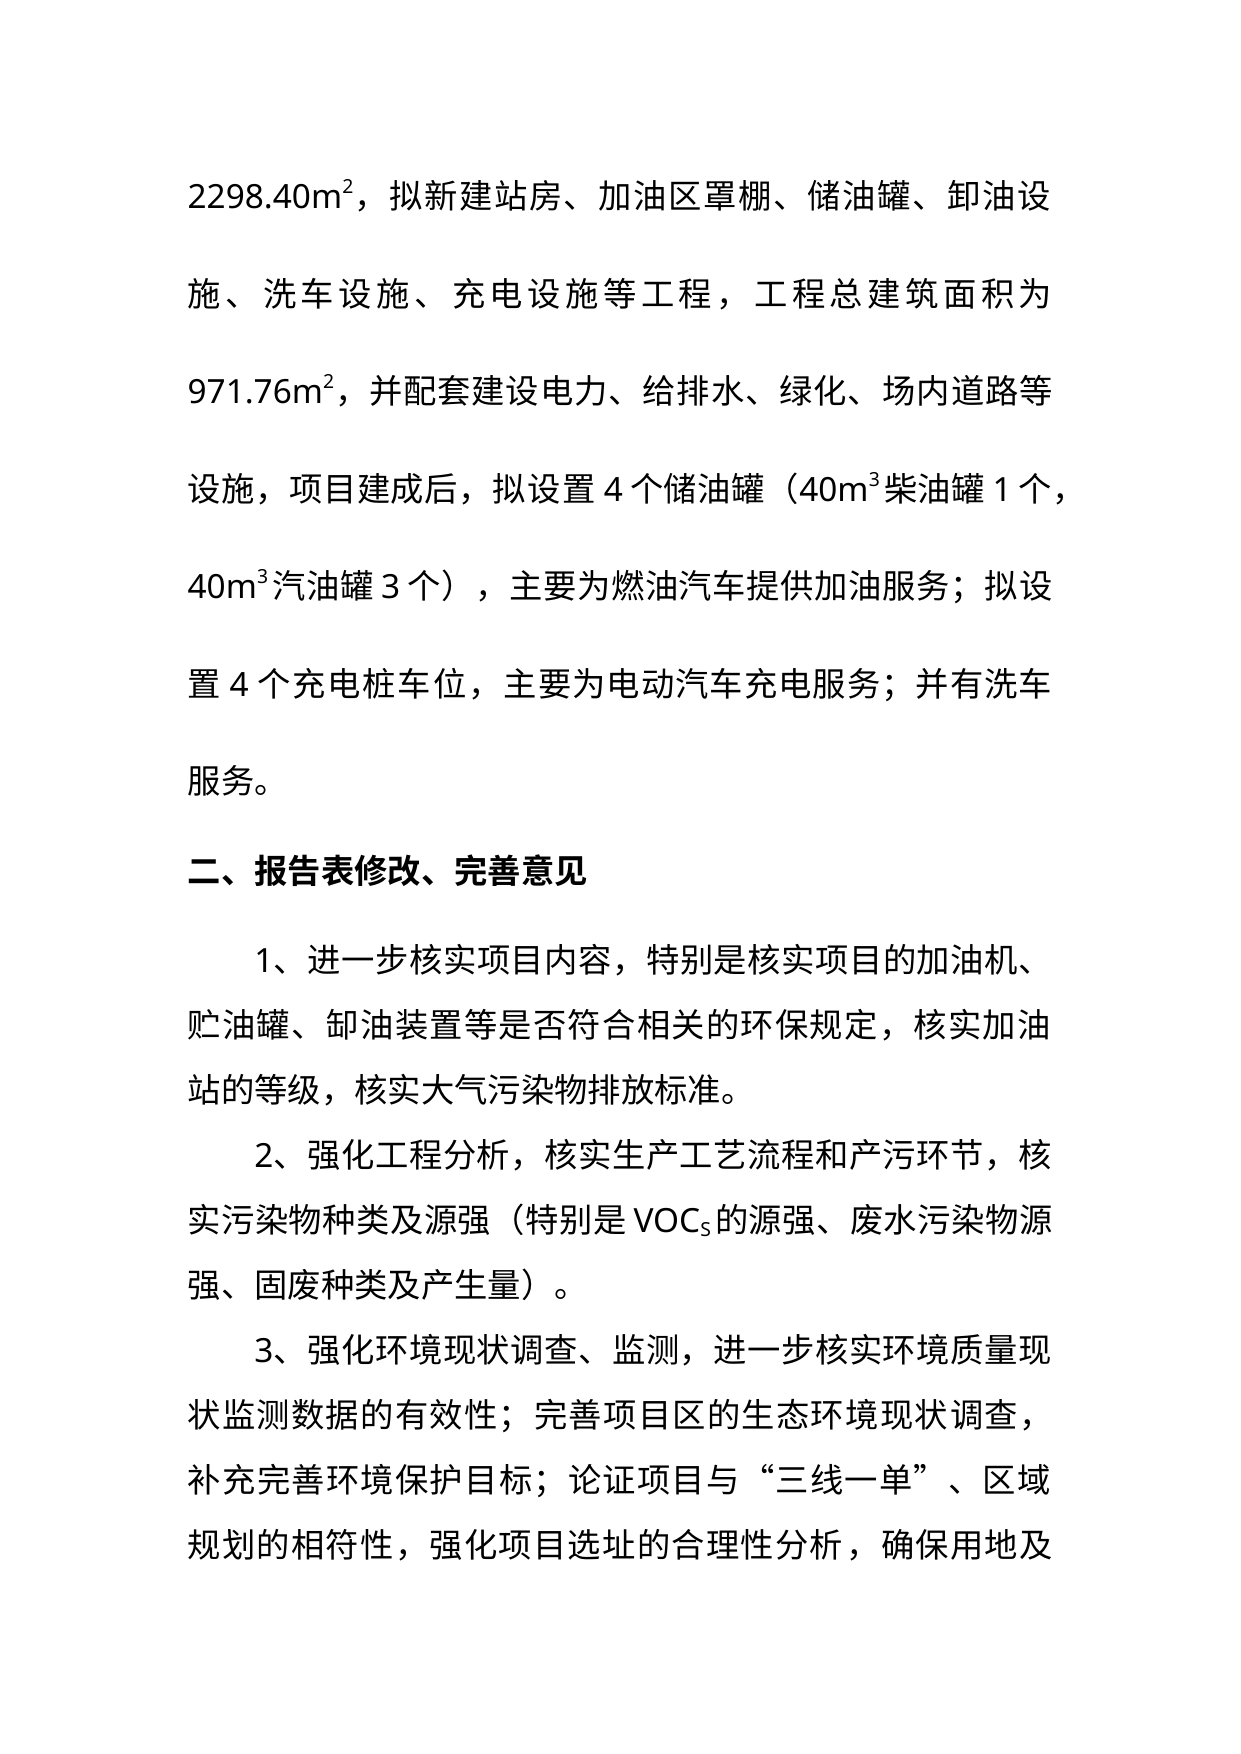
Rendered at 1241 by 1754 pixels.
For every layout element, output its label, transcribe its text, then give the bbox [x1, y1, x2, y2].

text 二、报告表修改、完善意见 [187, 836, 1053, 901]
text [187, 1315, 1053, 1575]
text 2、强化工程分析，核实生产工艺流程和产污环节，核实污染物种类及源强（特别是VOCS的源强、废水污染物源强、固废种类及产生量）。 [187, 1120, 1053, 1315]
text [187, 162, 1053, 812]
text 1、进一步核实项目内容，特别是核实项目的加油机、贮油罐、缷油装置等是否符合相关的环保规定，核实加油站的等级，核实大气污染物排放标准。 [187, 925, 1053, 1120]
